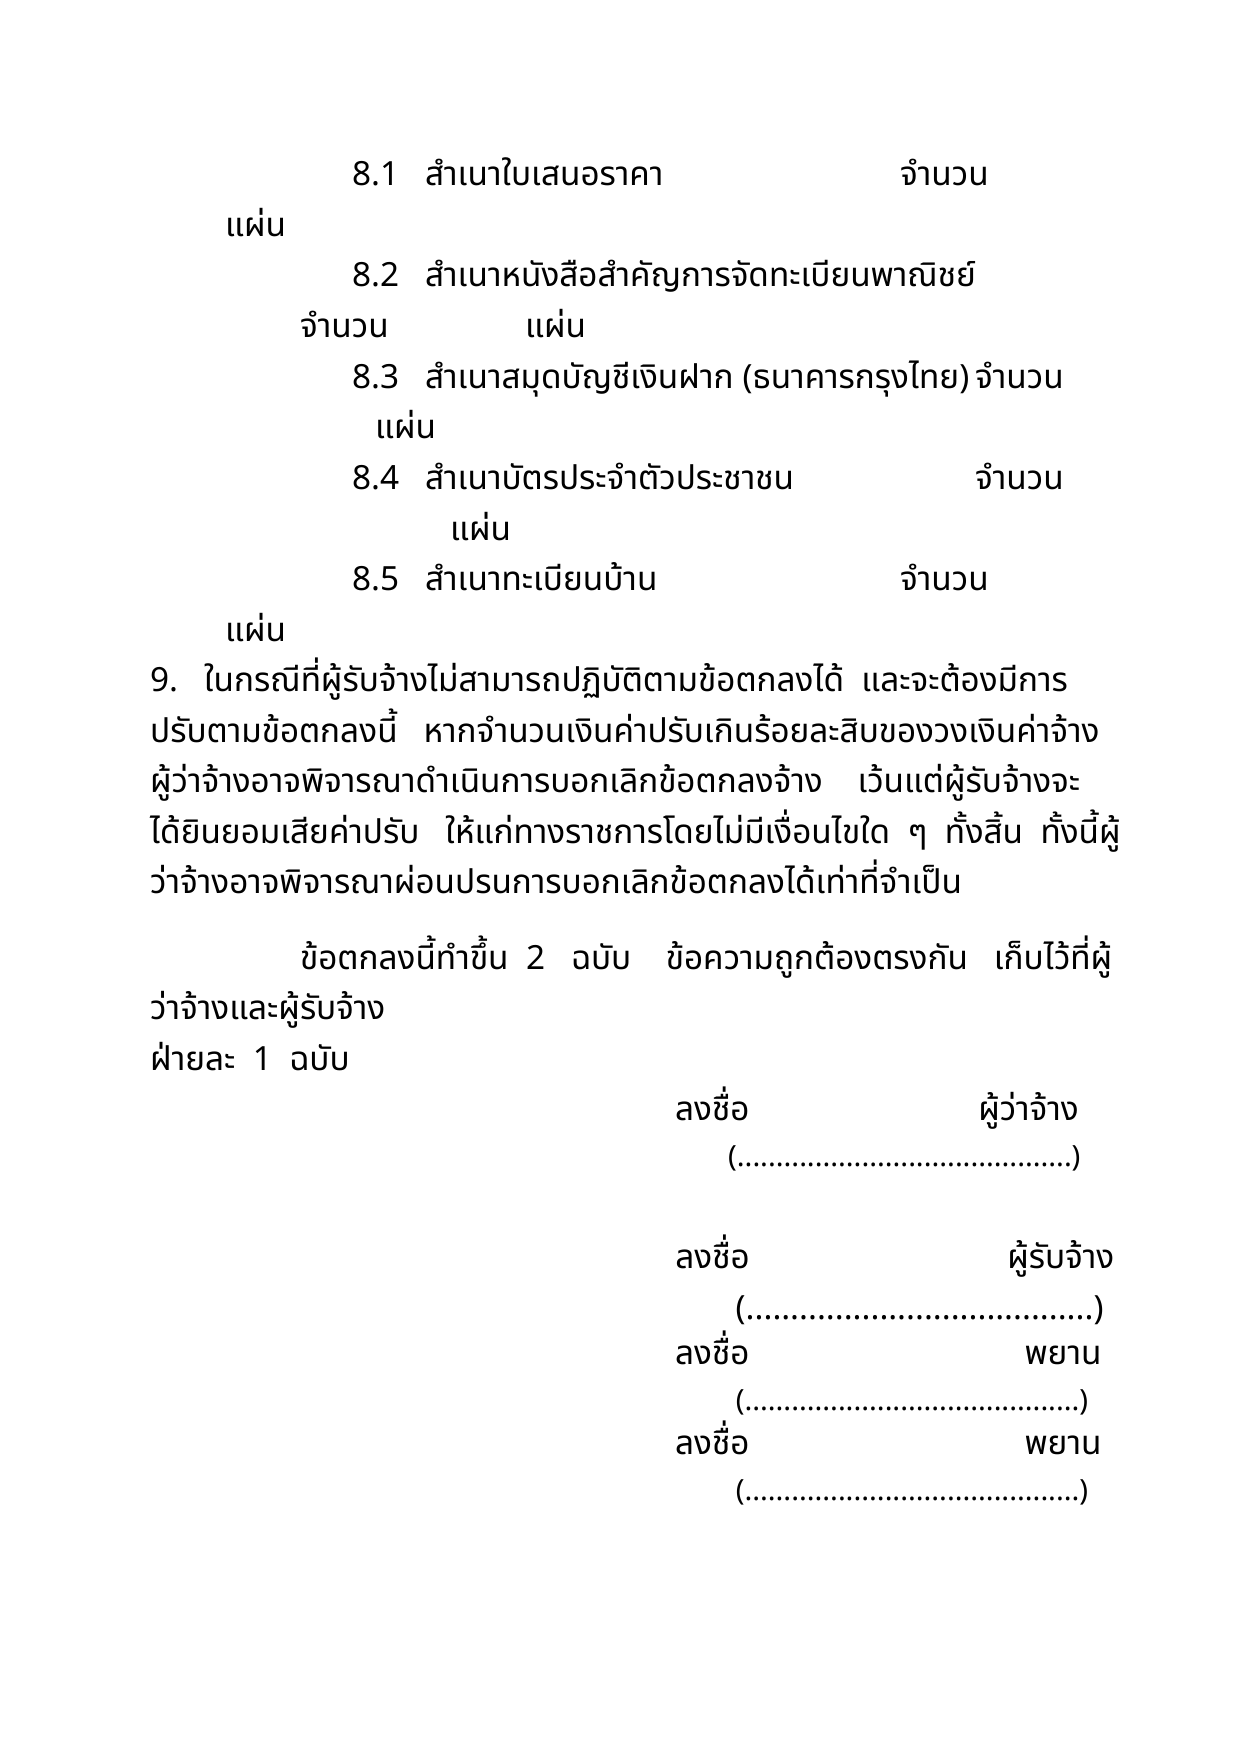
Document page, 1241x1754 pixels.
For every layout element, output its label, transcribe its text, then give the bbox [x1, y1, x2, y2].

text 8.2 สำเนาหนังสือสำคัญการจัดทะเบียนพาณิชย์ จำนวน แผ่น [225, 251, 1122, 352]
text 8.4 สำเนาบัตรประจำตัวประชาชน จำนวน แผ่น [300, 454, 1122, 555]
text 8.3 สำเนาสมุดบัญชีเงินฝาก (ธนาคารกรุงไทย) จำนวน แผ่น [225, 352, 1122, 454]
text ลงชื่อ พยาน [600, 1419, 1122, 1469]
text (...........................................) [675, 1136, 1122, 1221]
text (.......................................) [150, 1284, 1122, 1329]
text ฝ่ายละ 1 ฉบับ [150, 1034, 1122, 1085]
text ลงชื่อ ผู้ว่าจ้าง [675, 1085, 1122, 1136]
text ลงชื่อ ผู้รับจ้าง [600, 1233, 1122, 1284]
text ข้อตกลงนี้ทำขึ้น 2 ฉบับ ข้อความถูกต้องตรงกัน เก็บไว้ที่ผู้ว่าจ้างและผู้รับจ้าง [150, 933, 1122, 1034]
text 8.1 สำเนาใบเสนอราคา จำนวน แผ่น [150, 150, 1122, 251]
text (...........................................) [600, 1469, 1122, 1509]
text (...........................................) [600, 1379, 1122, 1419]
text 8.5 สำเนาทะเบียนบ้าน จำนวน แผ่น [150, 555, 1122, 656]
text 9. ในกรณีที่ผู้รับจ้างไม่สามารถปฏิบัติตามข้อตกลงได้ และจะต้องมีการปรับตามข้อตกลงนี้ หากจำนวนเงินค่าปรับเกินร้อยละสิบของวงเงินค่าจ้าง ผู้ว่าจ้างอาจพิจารณาดำเนินการบอกเลิกข้อตกลงจ้าง เว้นแต่ผู้รับจ้างจะได้ยินยอมเสียค่าปรับ ให้แก่ทางราชการโดยไม่มีเงื่อนไขใด ๆ ทั้งสิ้น ทั้งนี้ผู้ว่าจ้างอาจพิจารณาผ่อนปรนการบอกเลิกข้อตกลงได้เท่าที่จำเป็น [150, 656, 1122, 908]
text ลงชื่อ พยาน [600, 1329, 1122, 1379]
